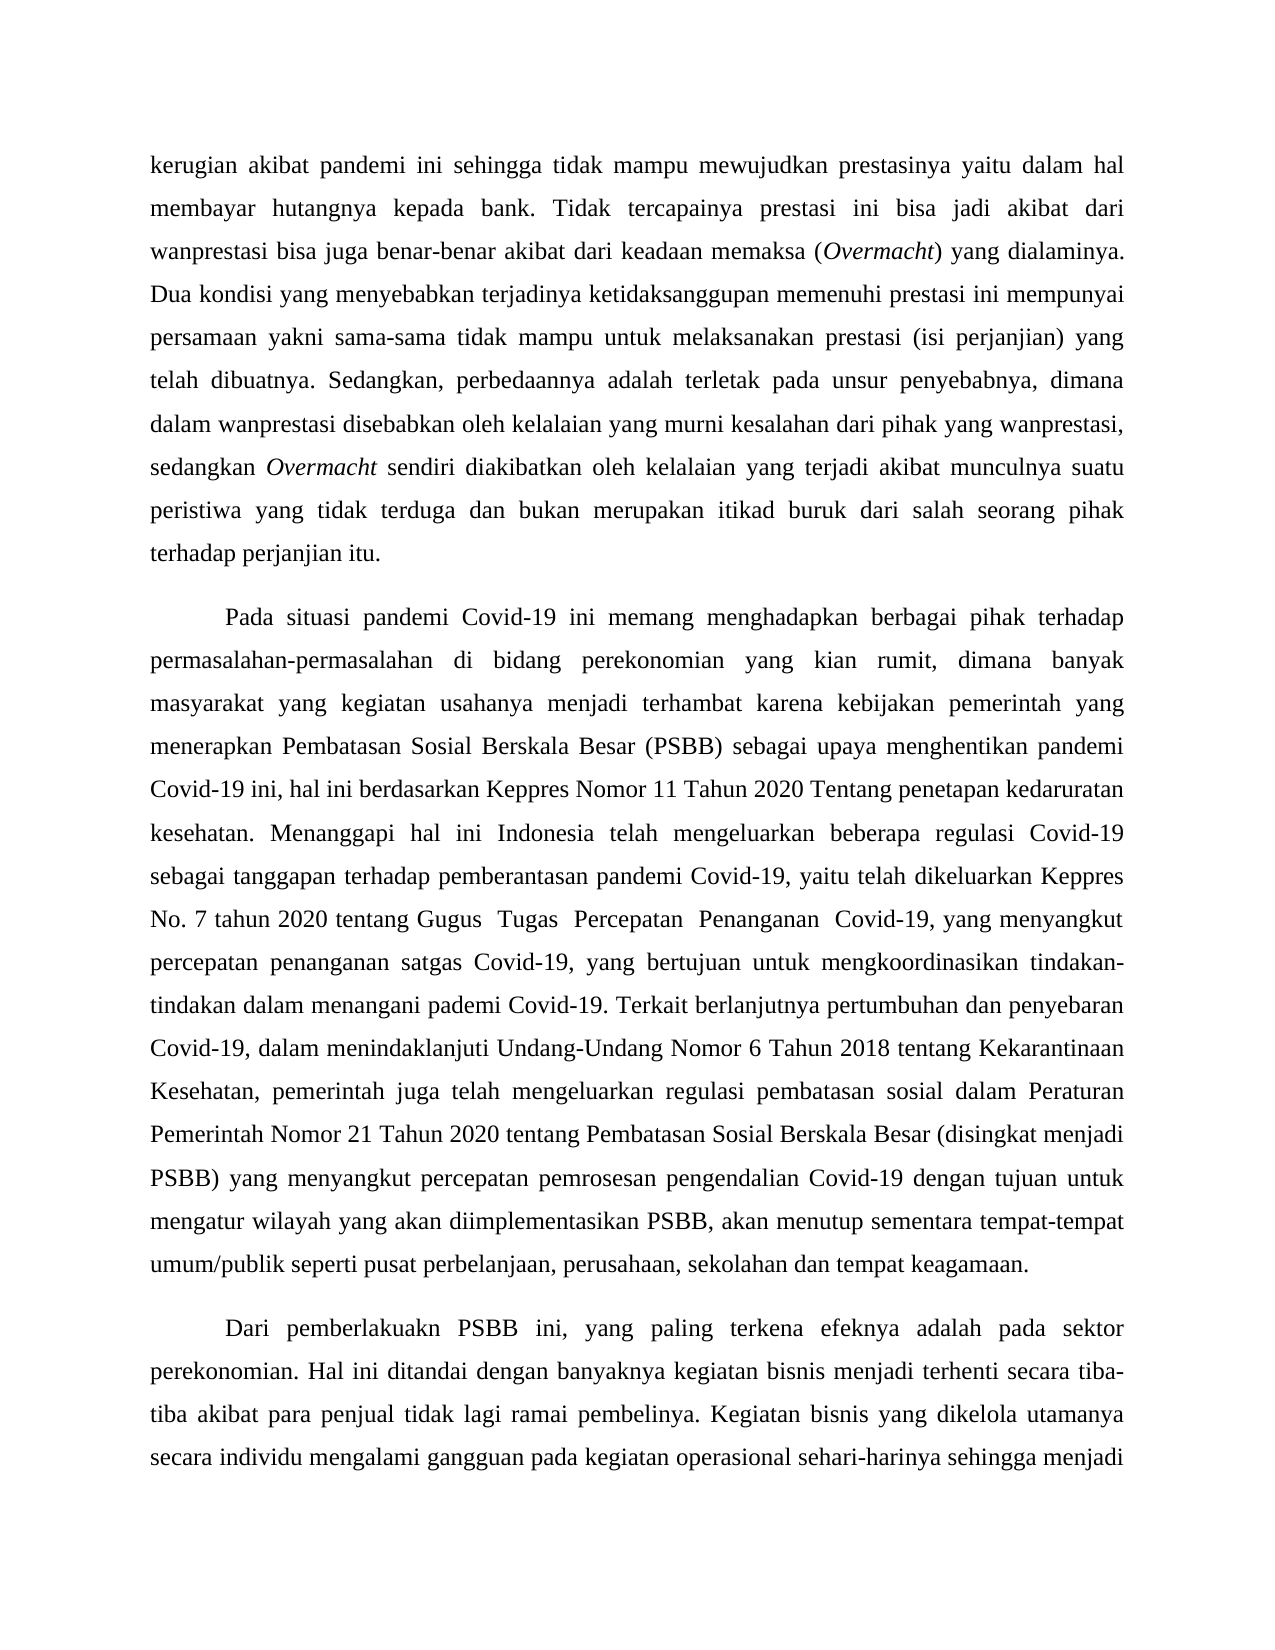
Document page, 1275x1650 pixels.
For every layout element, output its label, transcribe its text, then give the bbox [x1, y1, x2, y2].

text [150, 150, 1125, 567]
text Pada situasi pandemi Covid-19 ini memang menghadapkan berbagai pihak terhadap permasalahan-permasalahan di bidang perekonomian yang kian rumit, dimana banyak masyarakat yang kegiatan usahanya menjadi terhambat karena kebijakan pemerintah yang menerapkan Pembatasan Sosial Berskala Besar (PSBB) sebagai upaya menghentikan pandemi Covid-19 ini, hal ini berdasarkan Keppres Nomor 11 Tahun 2020 Tentang penetapan kedaruratan kesehatan. Menanggapi hal ini Indonesia telah mengeluarkan beberapa regulasi Covid-19 sebagai tanggapan terhadap pemberantasan pandemi Covid-19, yaitu telah dikeluarkan Keppres No. 7 tahun 2020 tentang Gugus Tugas Percepatan Penanganan Covid-19, yang menyangkut percepatan penanganan satgas Covid-19, yang bertujuan untuk mengkoordinasikan tindakan-tindakan dalam menangani pademi Covid-19. Terkait berlanjutnya pertumbuhan dan penyebaran Covid-19, dalam menindaklanjuti Undang-Undang Nomor 6 Tahun 2018 tentang Kekarantinaan Kesehatan, pemerintah juga telah mengeluarkan regulasi pembatasan sosial dalam Peraturan Pemerintah Nomor 21 Tahun 2020 tentang Pembatasan Sosial Berskala Besar (disingkat menjadi PSBB) yang menyangkut percepatan pemrosesan pengendalian Covid-19 dengan tujuan untuk mengatur wilayah yang akan diimplementasikan PSBB, akan menutup sementara tempat-tempat umum/publik seperti pusat perbelanjaan, perusahaan, sekolahan dan tempat keagamaan. [150, 602, 1125, 1278]
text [150, 1313, 1125, 1471]
